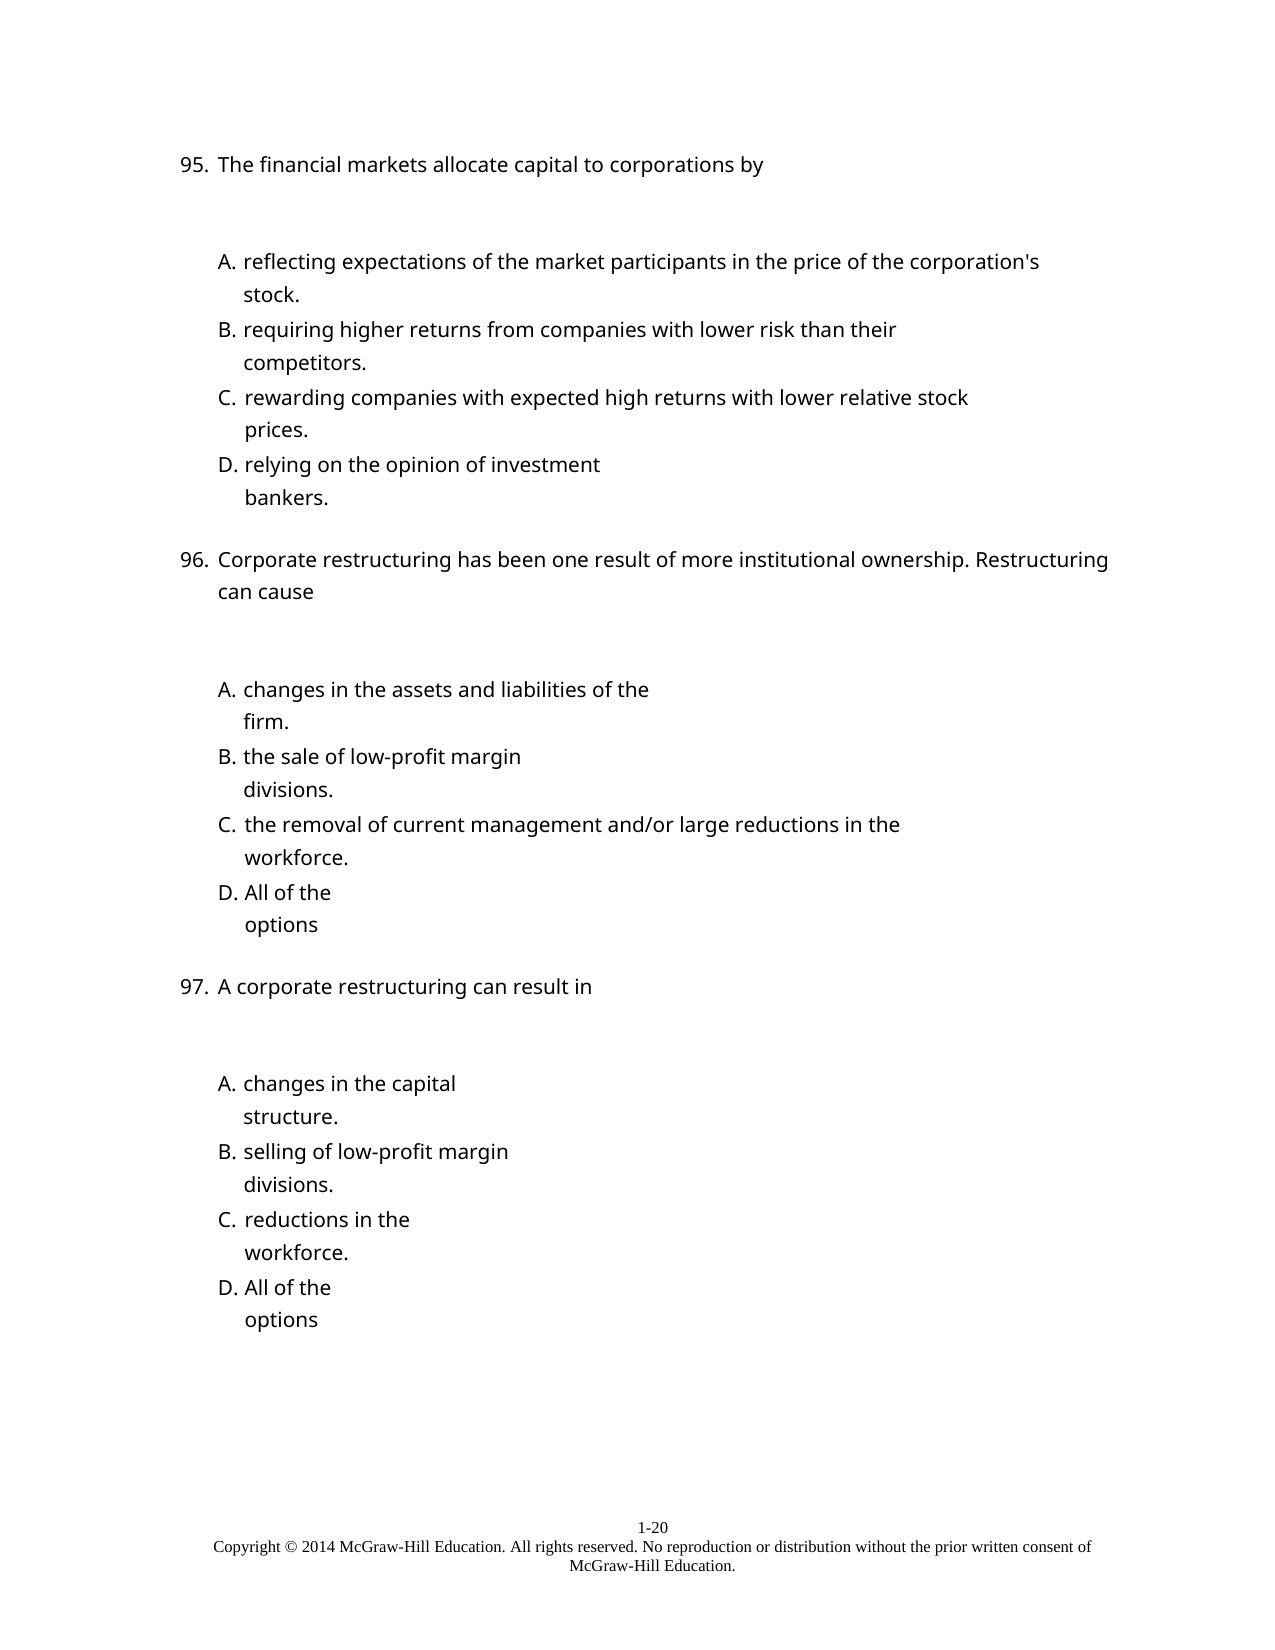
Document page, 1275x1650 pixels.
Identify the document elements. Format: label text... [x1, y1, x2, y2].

table_header A corporate restructuring can result in [218, 972, 1125, 1338]
table_header 96. [180, 545, 218, 943]
table_header 97. [180, 972, 218, 1338]
table_header Corporate restructuring has been one result of more institutional ownership. Restructuring can cause [218, 545, 1125, 943]
table_header The financial markets allocate capital to corporations by [218, 150, 1125, 516]
table_header 95. [180, 150, 218, 516]
